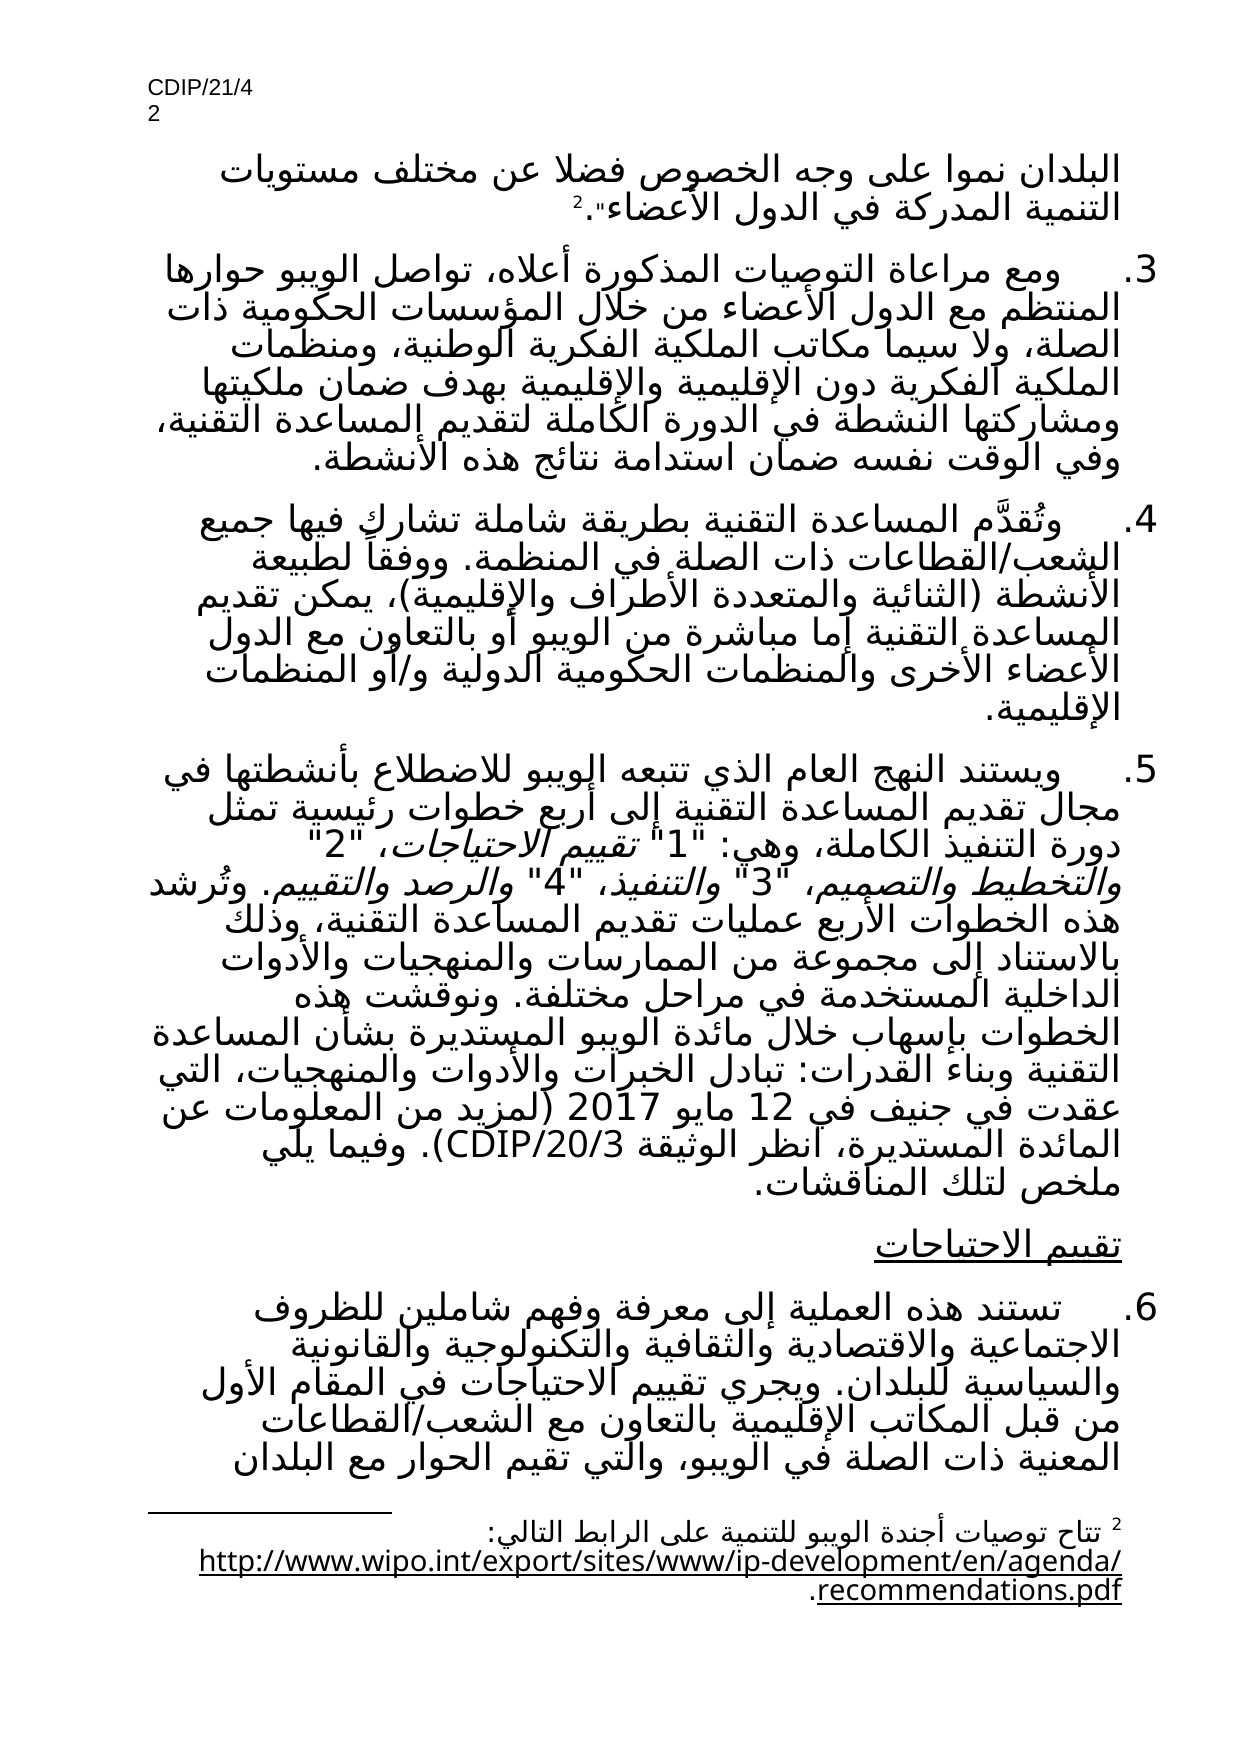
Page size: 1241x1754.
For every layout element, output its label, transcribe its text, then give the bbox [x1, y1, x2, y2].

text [148, 1290, 1122, 1478]
subtitle تقييم الاحتياجات [148, 1228, 1122, 1265]
text ويستند النهج العام الذي تتبعه الويبو للاضطلاع بأنشطتها في مجال تقديم المساعدة التقنية إلى أربع خطوات رئيسية تمثل دورة التنفيذ الكاملة، وهي: "1" تقييم الاحتياجات، "2" والتخطيط والتصميم، "3" والتنفيذ، "4" والرصد والتقييم. وتُرشد هذه الخطوات الأربع عمليات تقديم المساعدة التقنية، وذلك بالاستناد إلى مجموعة من الممارسات والمنهجيات والأدوات الداخلية المستخدمة في مراحل مختلفة. ونوقشت هذه الخطوات بإسهاب خلال مائدة الويبو المستديرة بشأن المساعدة التقنية وبناء القدرات: تبادل الخبرات والأدوات والمنهجيات، التي عقدت في جنيف في 12 مايو 2017 (لمزيد من المعلومات عن المائدة المستديرة، انظر الوثيقة CDIP/20/3). وفيما يلي ملخص لتلك المناقشات. [148, 753, 1122, 1203]
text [148, 153, 1122, 228]
text وتُقدَّم المساعدة التقنية بطريقة شاملة تشارك فيها جميع الشعب/القطاعات ذات الصلة في المنظمة. ووفقاً لطبيعة الأنشطة (الثنائية والمتعددة الأطراف والإقليمية)، يمكن تقديم المساعدة التقنية إما مباشرة من الويبو أو بالتعاون مع الدول الأعضاء الأخرى والمنظمات الحكومية الدولية و/أو المنظمات الإقليمية. [148, 503, 1122, 728]
text ومع مراعاة التوصيات المذكورة أعلاه، تواصل الويبو حوارها المنتظم مع الدول الأعضاء من خلال المؤسسات الحكومية ذات الصلة، ولا سيما مكاتب الملكية الفكرية الوطنية، ومنظمات الملكية الفكرية دون الإقليمية والإقليمية بهدف ضمان ملكيتها ومشاركتها النشطة في الدورة الكاملة لتقديم المساعدة التقنية، وفي الوقت نفسه ضمان استدامة نتائج هذه الأنشطة. [148, 253, 1122, 478]
